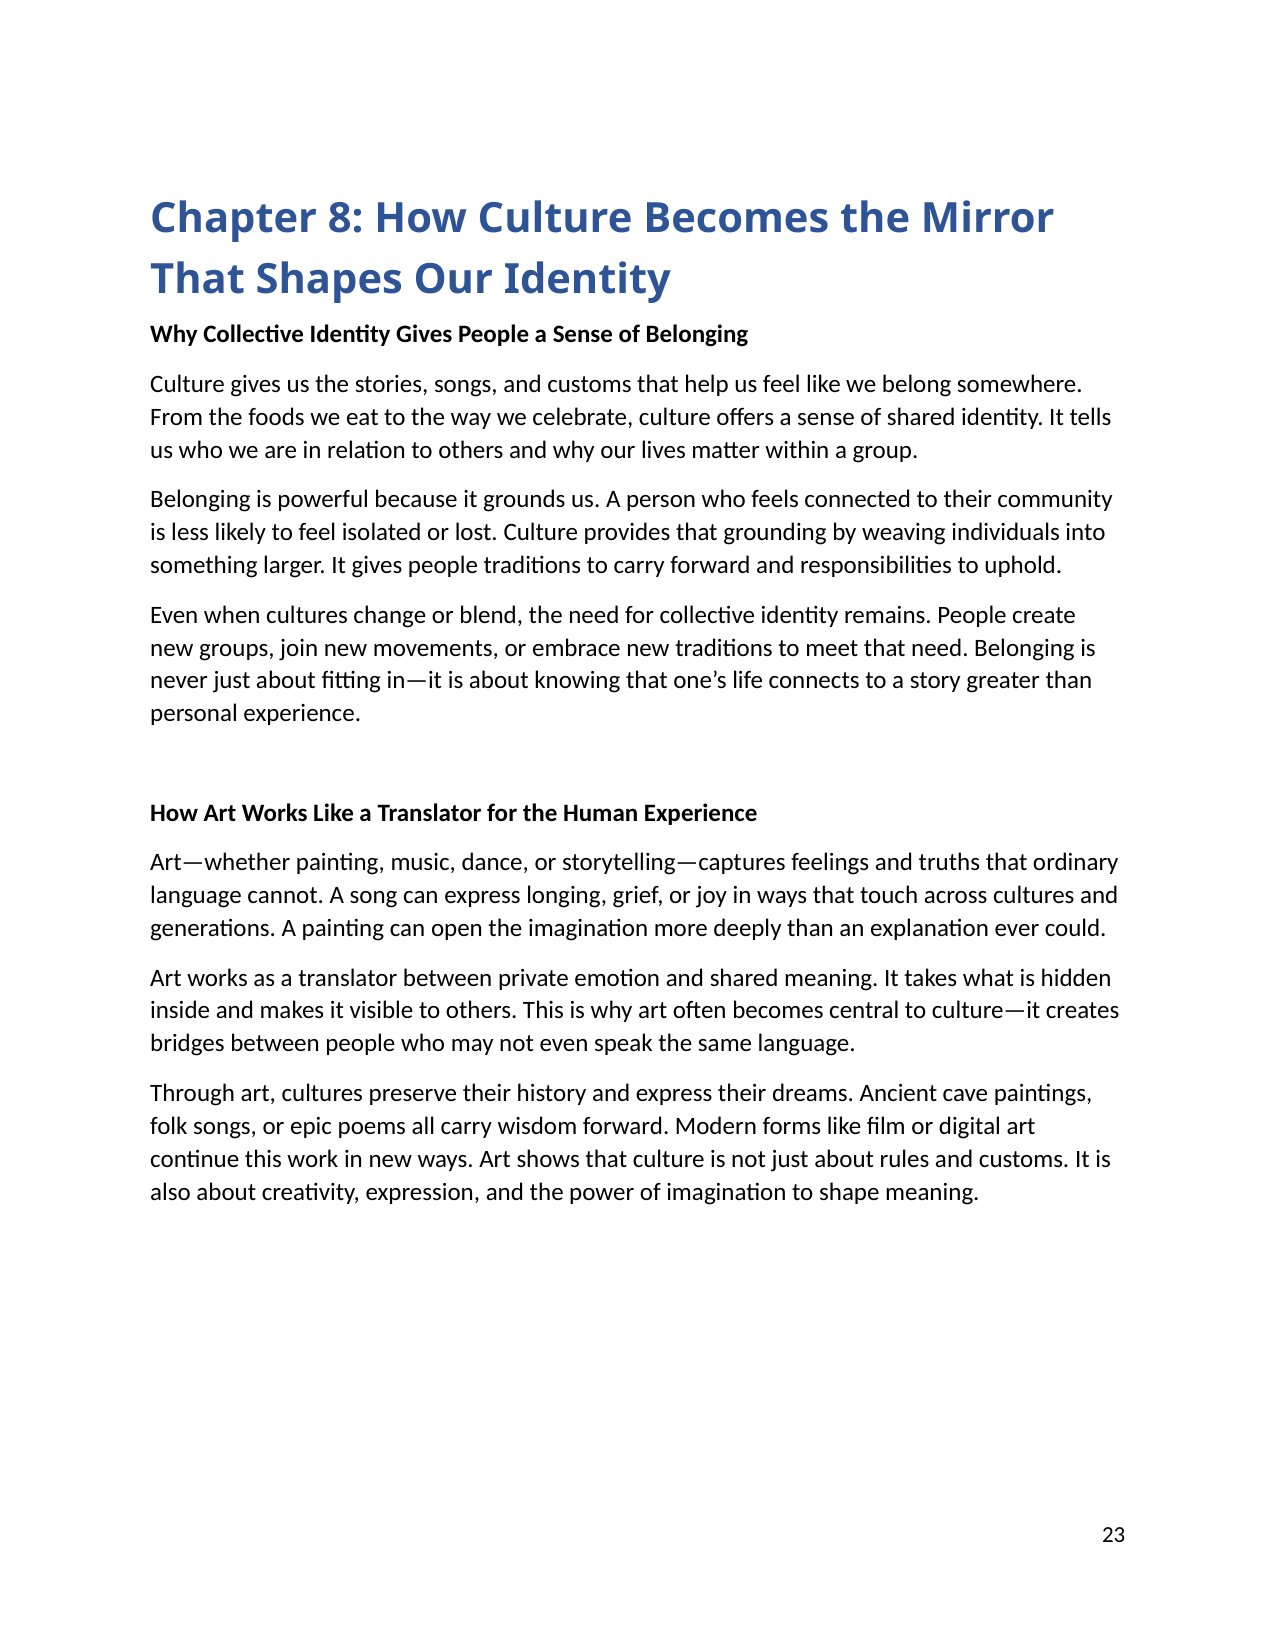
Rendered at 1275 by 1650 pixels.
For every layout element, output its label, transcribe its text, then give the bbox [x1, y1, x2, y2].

text How Art Works Like a Translator for the Human Experience [150, 797, 1125, 827]
text Art works as a translator between private emotion and shared meaning. It takes what is hidden inside and makes it visible to others. This is why art often becomes central to culture—it creates bridges between people who may not even speak the same language. [150, 962, 1125, 1058]
text Through art, cultures preserve their history and express their dreams. Ancient cave paintings, folk songs, or epic poems all carry wisdom forward. Modern forms like film or digital art continue this work in new ways. Art shows that culture is not just about rules and customs. It is also about creativity, expression, and the power of imagination to shape meaning. [150, 1077, 1125, 1206]
text Why Collective Identity Gives People a Sense of Belonging [150, 318, 1125, 349]
text Culture gives us the stories, songs, and customs that help us feel like we belong somewhere. From the foods we eat to the way we celebrate, culture offers a sense of shared identity. It tells us who we are in relation to others and why our lives matter within a group. [150, 368, 1125, 464]
text Even when cultures change or blend, the need for collective identity remains. People create new groups, join new movements, or embrace new traditions to meet that need. Belonging is never just about fitting in—it is about knowing that one’s life connects to a story greater than personal experience. [150, 599, 1125, 728]
text Belonging is powerful because it grounds us. A person who feels connected to their community is less likely to feel isolated or lost. Culture provides that grounding by weaving individuals into something larger. It gives people traditions to carry forward and responsibilities to uphold. [150, 483, 1125, 580]
text Art—whether painting, music, dance, or storytelling—captures feelings and truths that ordinary language cannot. A song can express longing, grief, or joy in ways that touch across cultures and generations. A painting can open the imagination more deeply than an explanation ever could. [150, 846, 1125, 943]
subtitle Chapter 8: How Culture Becomes the Mirror That Shapes Our Identity [150, 187, 1125, 306]
